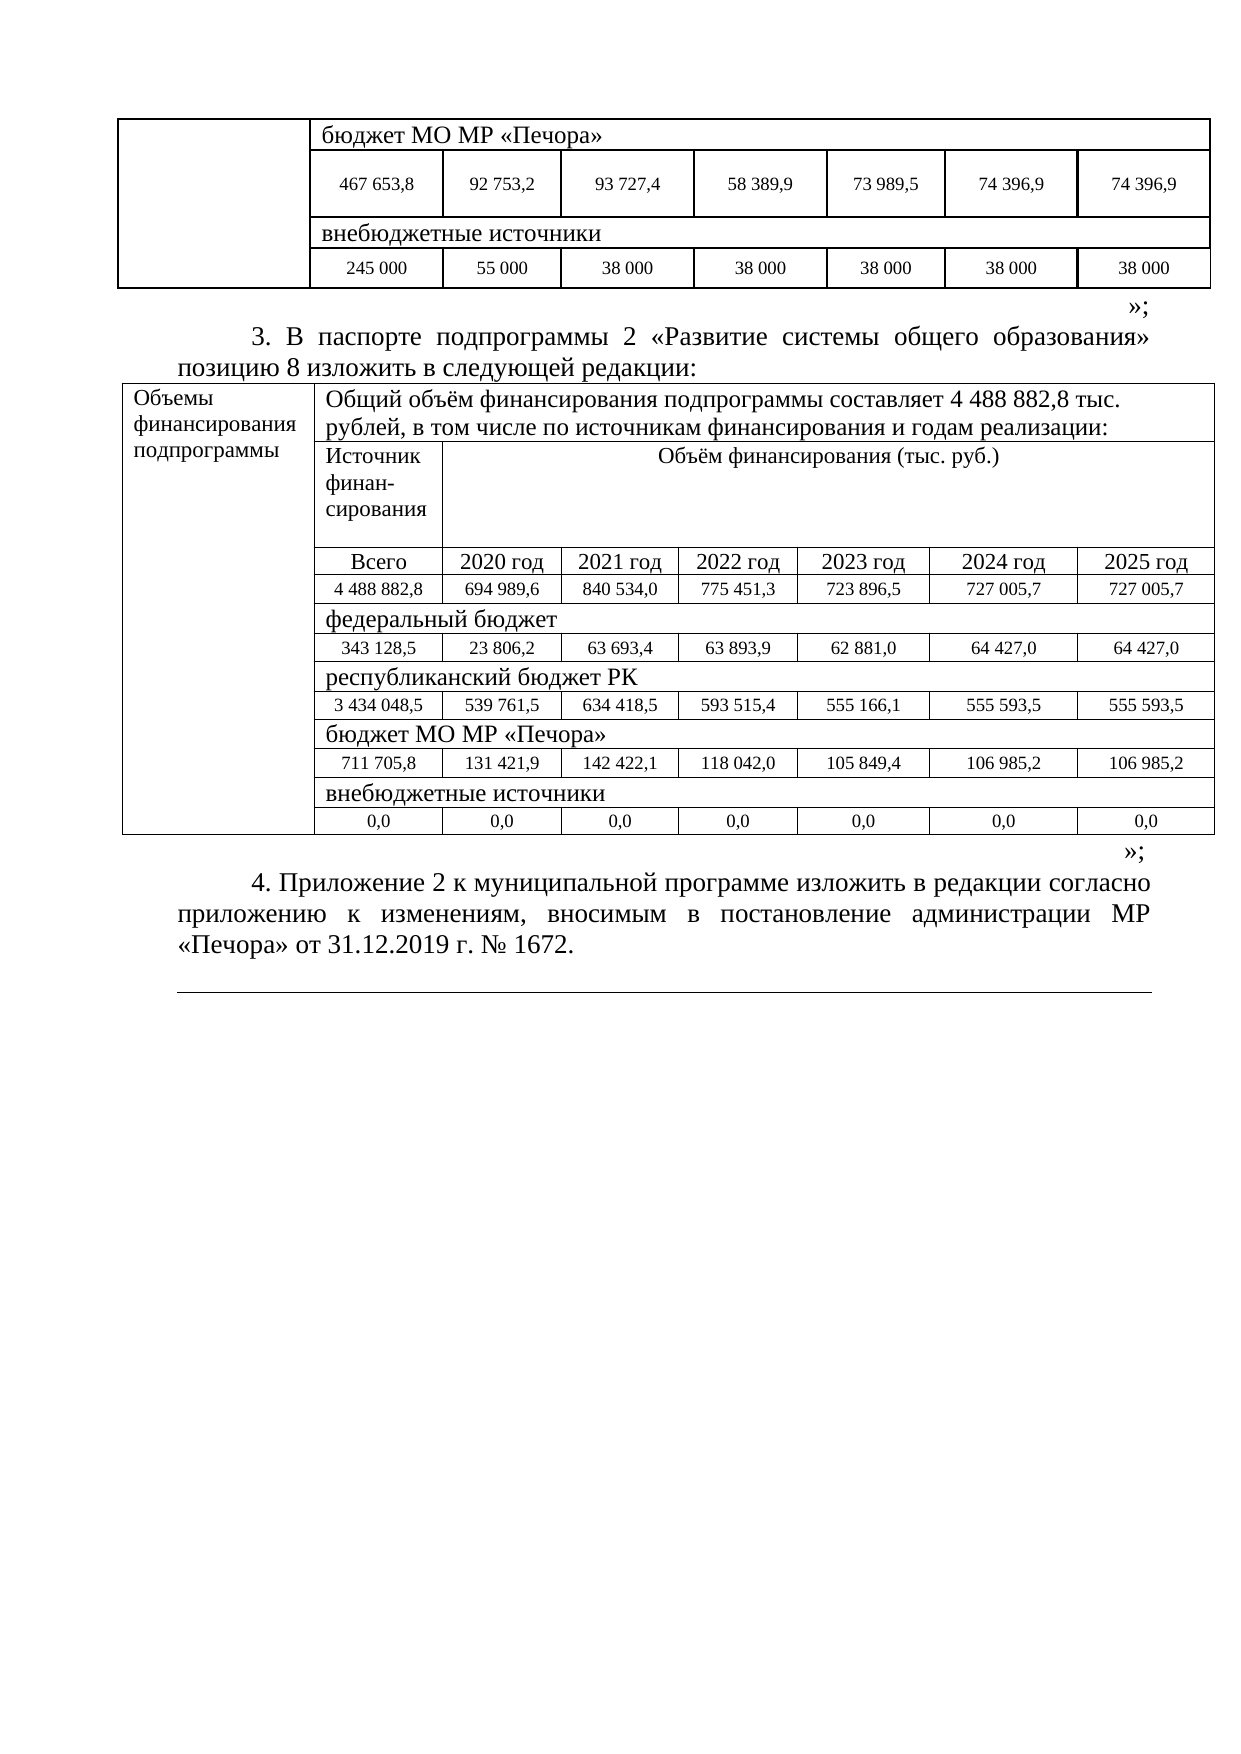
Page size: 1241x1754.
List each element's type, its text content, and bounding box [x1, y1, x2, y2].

text »; [177, 289, 1152, 320]
table_cell внебюджетные источники [315, 778, 1214, 807]
table_cell 0,0 [798, 808, 929, 833]
table_cell 64 427,0 [1078, 634, 1214, 661]
table_cell 0,0 [679, 808, 797, 833]
table_cell 2021 год [562, 548, 678, 574]
table_cell 343 128,5 [315, 634, 442, 661]
table_cell 4 488 882,8 [315, 575, 442, 603]
table_cell 2023 год [798, 548, 929, 574]
table_cell 0,0 [315, 808, 442, 833]
table_cell 38 000 [828, 249, 944, 287]
table_cell Всего [315, 548, 442, 574]
table_cell 0,0 [1078, 808, 1214, 833]
table_cell федеральный бюджет [315, 604, 1214, 633]
table_cell 840 534,0 [562, 575, 678, 603]
text »; [177, 835, 1152, 866]
table_cell 93 727,4 [562, 151, 693, 216]
table_cell 55 000 [444, 249, 560, 287]
table_cell 539 761,5 [443, 692, 561, 718]
table_cell 92 753,2 [444, 151, 560, 216]
table_cell 142 422,1 [562, 749, 678, 777]
table_cell 105 849,4 [798, 749, 929, 777]
table_header Объемы финансирования подпрограммы [123, 384, 314, 833]
table_cell 0,0 [443, 808, 561, 833]
table_cell 593 515,4 [679, 692, 797, 718]
table_cell 727 005,7 [1078, 575, 1214, 603]
table_cell 2020 год [443, 548, 561, 574]
table_cell 38 000 [1079, 249, 1210, 287]
table_cell 727 005,7 [930, 575, 1077, 603]
table_cell 3 434 048,5 [315, 692, 442, 718]
table_cell бюджет МО МР «Печора» [311, 120, 1209, 149]
table_cell 106 985,2 [1078, 749, 1214, 777]
table_cell 711 705,8 [315, 749, 442, 777]
table_cell 106 985,2 [930, 749, 1077, 777]
table_cell 555 593,5 [930, 692, 1077, 718]
table_cell внебюджетные источники [311, 218, 1209, 247]
table_cell 62 881,0 [798, 634, 929, 661]
table_cell 555 166,1 [798, 692, 929, 718]
table_cell 467 653,8 [311, 151, 442, 216]
table_cell 74 396,9 [946, 151, 1076, 216]
table_cell 118 042,0 [679, 749, 797, 777]
table_cell 2024 год [930, 548, 1077, 574]
text 4. Приложение 2 к муниципальной программе изложить в редакции согласно приложению к изменениям, вносимым в постановление администрации МР «Печора» от 31.12.2019 г. № 1672. [177, 866, 1152, 959]
table_cell бюджет МО МР «Печора» [315, 720, 1214, 748]
table_cell 23 806,2 [443, 634, 561, 661]
table_cell 0,0 [562, 808, 678, 833]
table_cell 38 000 [946, 249, 1076, 287]
table_cell 64 427,0 [930, 634, 1077, 661]
table_cell 38 000 [562, 249, 693, 287]
table_cell 63 893,9 [679, 634, 797, 661]
table_header Общий объём финансирования подпрограммы составляет 4 488 882,8 тыс. рублей, в том числе по источникам финансирования и годам реализации: [315, 384, 1214, 441]
table_cell республиканский бюджет РК [315, 662, 1214, 691]
table_cell 555 593,5 [1078, 692, 1214, 718]
table_cell 38 000 [695, 249, 826, 287]
table_cell 0,0 [930, 808, 1077, 833]
table_cell 694 989,6 [443, 575, 561, 603]
table_cell 723 896,5 [798, 575, 929, 603]
table_cell 245 000 [311, 249, 442, 287]
table_cell Объём финансирования (тыс. руб.) [443, 442, 1214, 547]
table_cell 775 451,3 [679, 575, 797, 603]
text 3. В паспорте подпрограммы 2 «Развитие системы общего образования» позицию 8 изложить в следующей редакции: [177, 320, 1152, 383]
table_cell 74 396,9 [1079, 151, 1209, 216]
table_cell 73 989,5 [828, 151, 944, 216]
table_cell 63 693,4 [562, 634, 678, 661]
table_cell 58 389,9 [695, 151, 826, 216]
table_cell 2025 год [1078, 548, 1214, 574]
table_cell Источник финан-сирования [315, 442, 442, 547]
table_cell 634 418,5 [562, 692, 678, 718]
table_cell 2022 год [679, 548, 797, 574]
table_cell 131 421,9 [443, 749, 561, 777]
